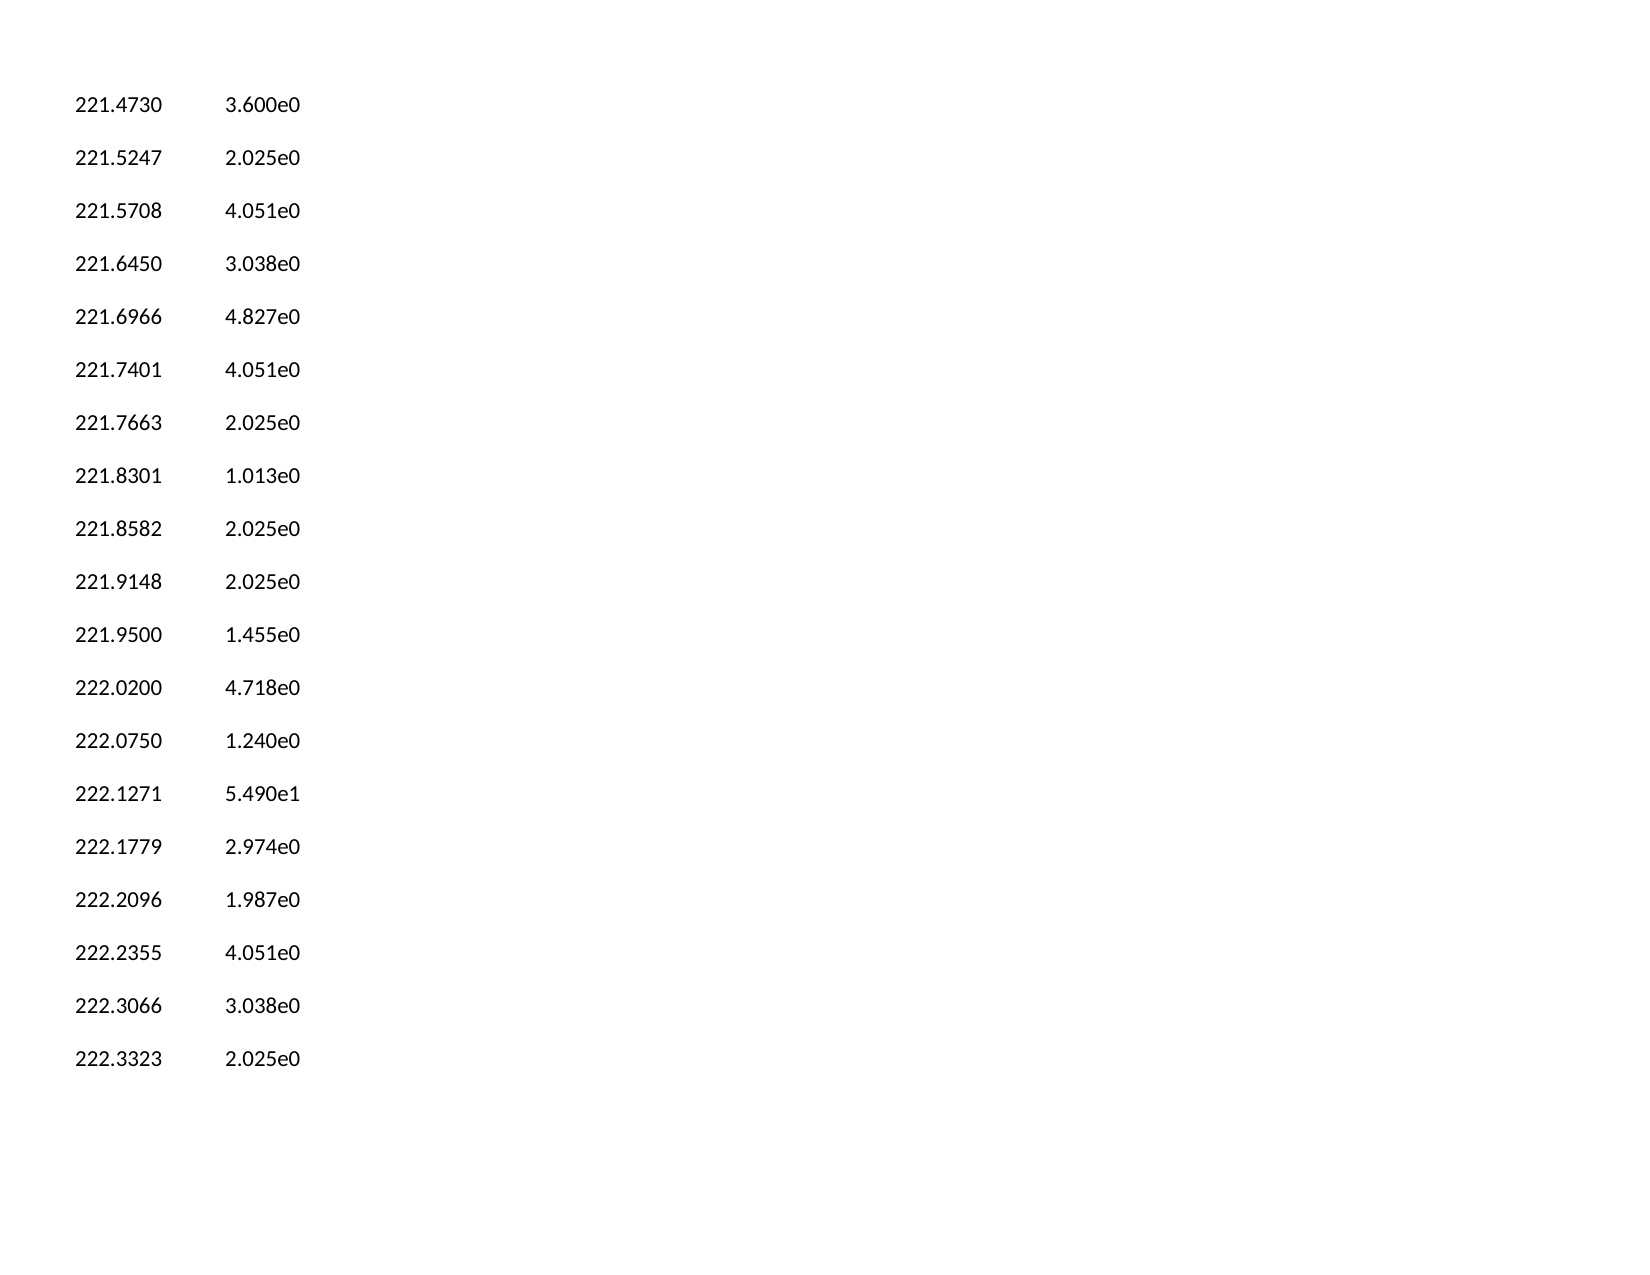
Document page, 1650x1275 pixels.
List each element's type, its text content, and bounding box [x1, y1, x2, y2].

text 221.9148 2.025e0 [75, 567, 1563, 595]
text 222.2096 1.987e0 [75, 885, 1563, 913]
text 222.2355 4.051e0 [75, 938, 1563, 966]
text 221.5247 2.025e0 [75, 143, 1563, 171]
text 222.0750 1.240e0 [75, 726, 1563, 754]
text 221.6450 3.038e0 [75, 249, 1563, 277]
text 221.8301 1.013e0 [75, 461, 1563, 489]
text 221.7663 2.025e0 [75, 408, 1563, 436]
text 222.3323 2.025e0 [75, 1044, 1563, 1072]
text 221.8582 2.025e0 [75, 514, 1563, 542]
text 221.5708 4.051e0 [75, 196, 1563, 224]
text 221.7401 4.051e0 [75, 355, 1563, 383]
text 221.6966 4.827e0 [75, 302, 1563, 330]
text 222.3066 3.038e0 [75, 991, 1563, 1019]
text 221.4730 3.600e0 [75, 90, 1563, 118]
text 222.0200 4.718e0 [75, 673, 1563, 701]
text 222.1779 2.974e0 [75, 832, 1563, 860]
text 222.1271 5.490e1 [75, 779, 1563, 807]
text 221.9500 1.455e0 [75, 620, 1563, 648]
